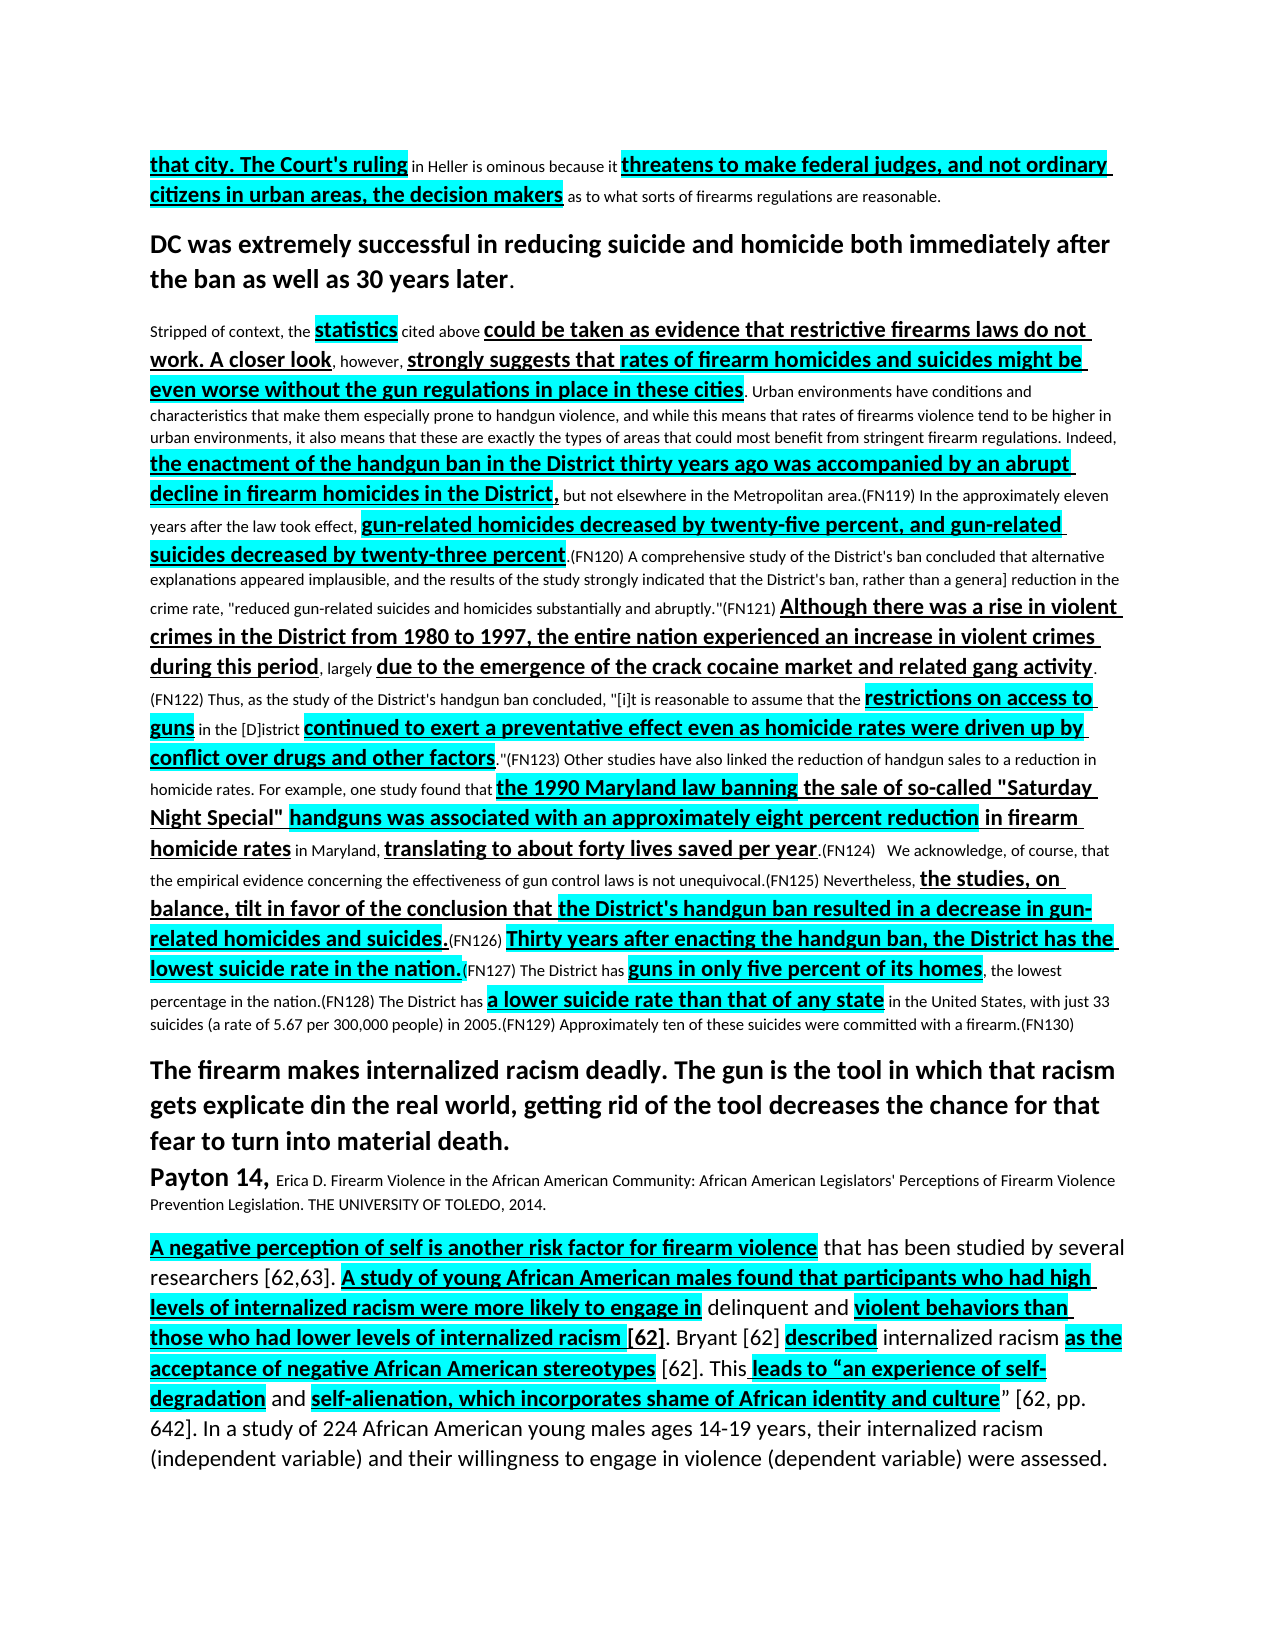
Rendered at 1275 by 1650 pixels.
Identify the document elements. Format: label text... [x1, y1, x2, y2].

text Payton 14, Erica D. Firearm Violence in the African American Community: African American Legislators' Perceptions of Firearm Violence Prevention Legislation. THE UNIVERSITY OF TOLEDO, 2014. [150, 1160, 1125, 1215]
subtitle The firearm makes internalized racism deadly. The gun is the tool in which that racism gets explicate din the real world, getting rid of the tool decreases the chance for that fear to turn into material death. [150, 1053, 1125, 1157]
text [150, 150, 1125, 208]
text DC was extremely successful in reducing suicide and homicide both immediately after the ban as well as 30 years later. [150, 227, 1125, 296]
text Stripped of context, the statistics cited above could be taken as evidence that restrictive firearms laws do not work. A closer look, however, strongly suggests that rates of firearm homicides and suicides might be even worse without the gun regulations in place in these cities. Urban environments have conditions and characteristics that make them especially prone to handgun violence, and while this means that rates of firearms violence tend to be higher in urban environments, it also means that these are exactly the types of areas that could most benefit from stringent firearm regulations. Indeed, the enactment of the handgun ban in the District thirty years ago was accompanied by an abrupt decline in firearm homicides in the District, but not elsewhere in the Metropolitan area.(FN119) In the approximately eleven years after the law took effect, gun-related homicides decreased by twenty-five percent, and gun-related suicides decreased by twenty-three percent.(FN120) A comprehensive study of the District's ban concluded that alternative explanations appeared implausible, and the results of the study strongly indicated that the District's ban, rather than a genera] reduction in the crime rate, "reduced gun-related suicides and homicides substantially and abruptly."(FN121) Although there was a rise in violent crimes in the District from 1980 to 1997, the entire nation experienced an increase in violent crimes during this period, largely due to the emergence of the crack cocaine market and related gang activity.(FN122) Thus, as the study of the District's handgun ban concluded, "[i]t is reasonable to assume that the restrictions on access to guns in the [D]istrict continued to exert a preventative effect even as homicide rates were driven up by conflict over drugs and other factors."(FN123) Other studies have also linked the reduction of handgun sales to a reduction in homicide rates. For example, one study found that the 1990 Maryland law banning the sale of so-called "Saturday Night Special" handguns was associated with an approximately eight percent reduction in firearm homicide rates in Maryland, translating to about forty lives saved per year.(FN124) We acknowledge, of course, that the empirical evidence concerning the effectiveness of gun control laws is not unequivocal.(FN125) Nevertheless, the studies, on balance, tilt in favor of the conclusion that the District's handgun ban resulted in a decrease in gun-related homicides and suicides.(FN126) Thirty years after enacting the handgun ban, the District has the lowest suicide rate in the nation.(FN127) The District has guns in only five percent of its homes, the lowest percentage in the nation.(FN128) The District has a lower suicide rate than that of any state in the United States, with just 33 suicides (a rate of 5.67 per 300,000 people) in 2005.(FN129) Approximately ten of these suicides were committed with a firearm.(FN130) [150, 315, 1125, 1035]
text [150, 1233, 1125, 1472]
